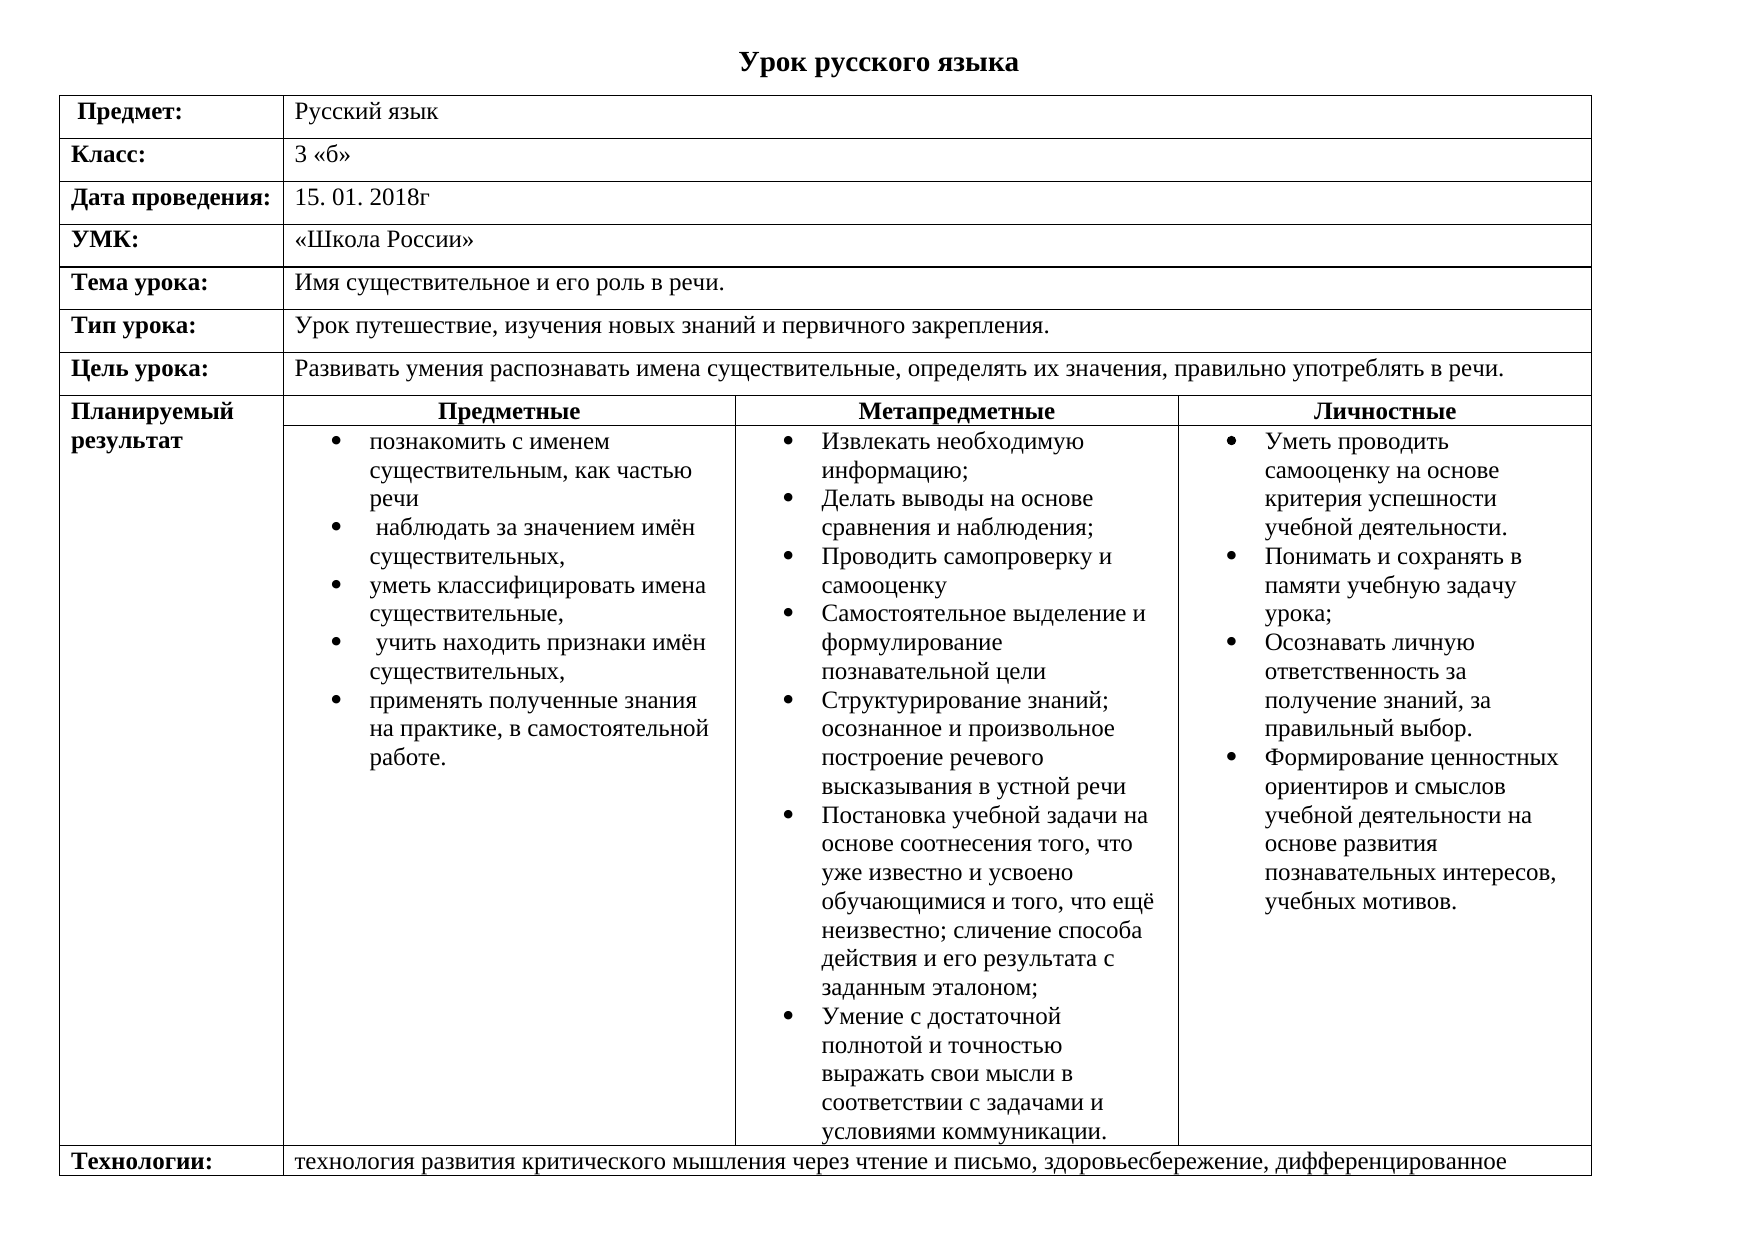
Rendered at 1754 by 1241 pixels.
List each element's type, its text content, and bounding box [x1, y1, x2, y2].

table_header Предмет: [60, 96, 283, 138]
table_cell Планируемый результат [60, 396, 283, 1145]
table_cell Развивать умения распознавать имена существительные, определять их значения, правильно употреблять в речи. [284, 353, 1591, 395]
table_cell Имя существительное и его роль в речи. [284, 268, 1591, 309]
table_cell Урок путешествие, изучения новых знаний и первичного закрепления. [284, 310, 1591, 352]
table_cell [284, 1146, 1591, 1174]
table_cell 15. 01. 2018г [284, 182, 1591, 223]
table_cell 3 «б» [284, 139, 1591, 181]
table_cell Технологии: [60, 1146, 283, 1174]
table_cell «Школа России» [284, 225, 1591, 266]
table_header Русский язык [284, 96, 1591, 138]
table_cell Метапредметные [736, 396, 1178, 425]
table_cell Уметь проводить самооценку на основе критерия успешности учебной деятельности. Понимать и сохранять в памяти учебную задачу урока; Осознавать личную ответственность за получение знаний, за правильный выбор. Формирование ценностных ориентиров и смыслов учебной деятельности на основе развития познавательных интересов, учебных мотивов. [1179, 426, 1591, 1145]
table_cell УМК: [60, 225, 283, 266]
text Урок русского языка [59, 44, 1698, 78]
table_cell Цель урока: [60, 353, 283, 395]
table_cell Дата проведения: [60, 182, 283, 223]
table_cell Тип урока: [60, 310, 283, 352]
table_cell Извлекать необходимую информацию; Делать выводы на основе сравнения и наблюдения; Проводить самопроверку и самооценку Самостоятельное выделение и формулирование познавательной цели Структурирование знаний; осознанное и произвольное построение речевого высказывания в устной речи Постановка учебной задачи на основе соотнесения того, что уже известно и усвоено обучающимися и того, что ещё неизвестно; сличение способа действия и его результата с заданным эталоном; Умение с достаточной полнотой и точностью выражать свои мысли в соответствии с задачами и условиями коммуникации. [736, 426, 1178, 1145]
table_cell Класс: [60, 139, 283, 181]
table_cell познакомить с именем существительным, как частью речи наблюдать за значением имён существительных, уметь классифицировать имена существительные, учить находить признаки имён существительных, применять полученные знания на практике, в самостоятельной работе. [284, 426, 735, 1145]
table_cell Личностные [1179, 396, 1591, 425]
table_cell Тема урока: [60, 268, 283, 309]
table_cell Предметные [284, 396, 735, 425]
